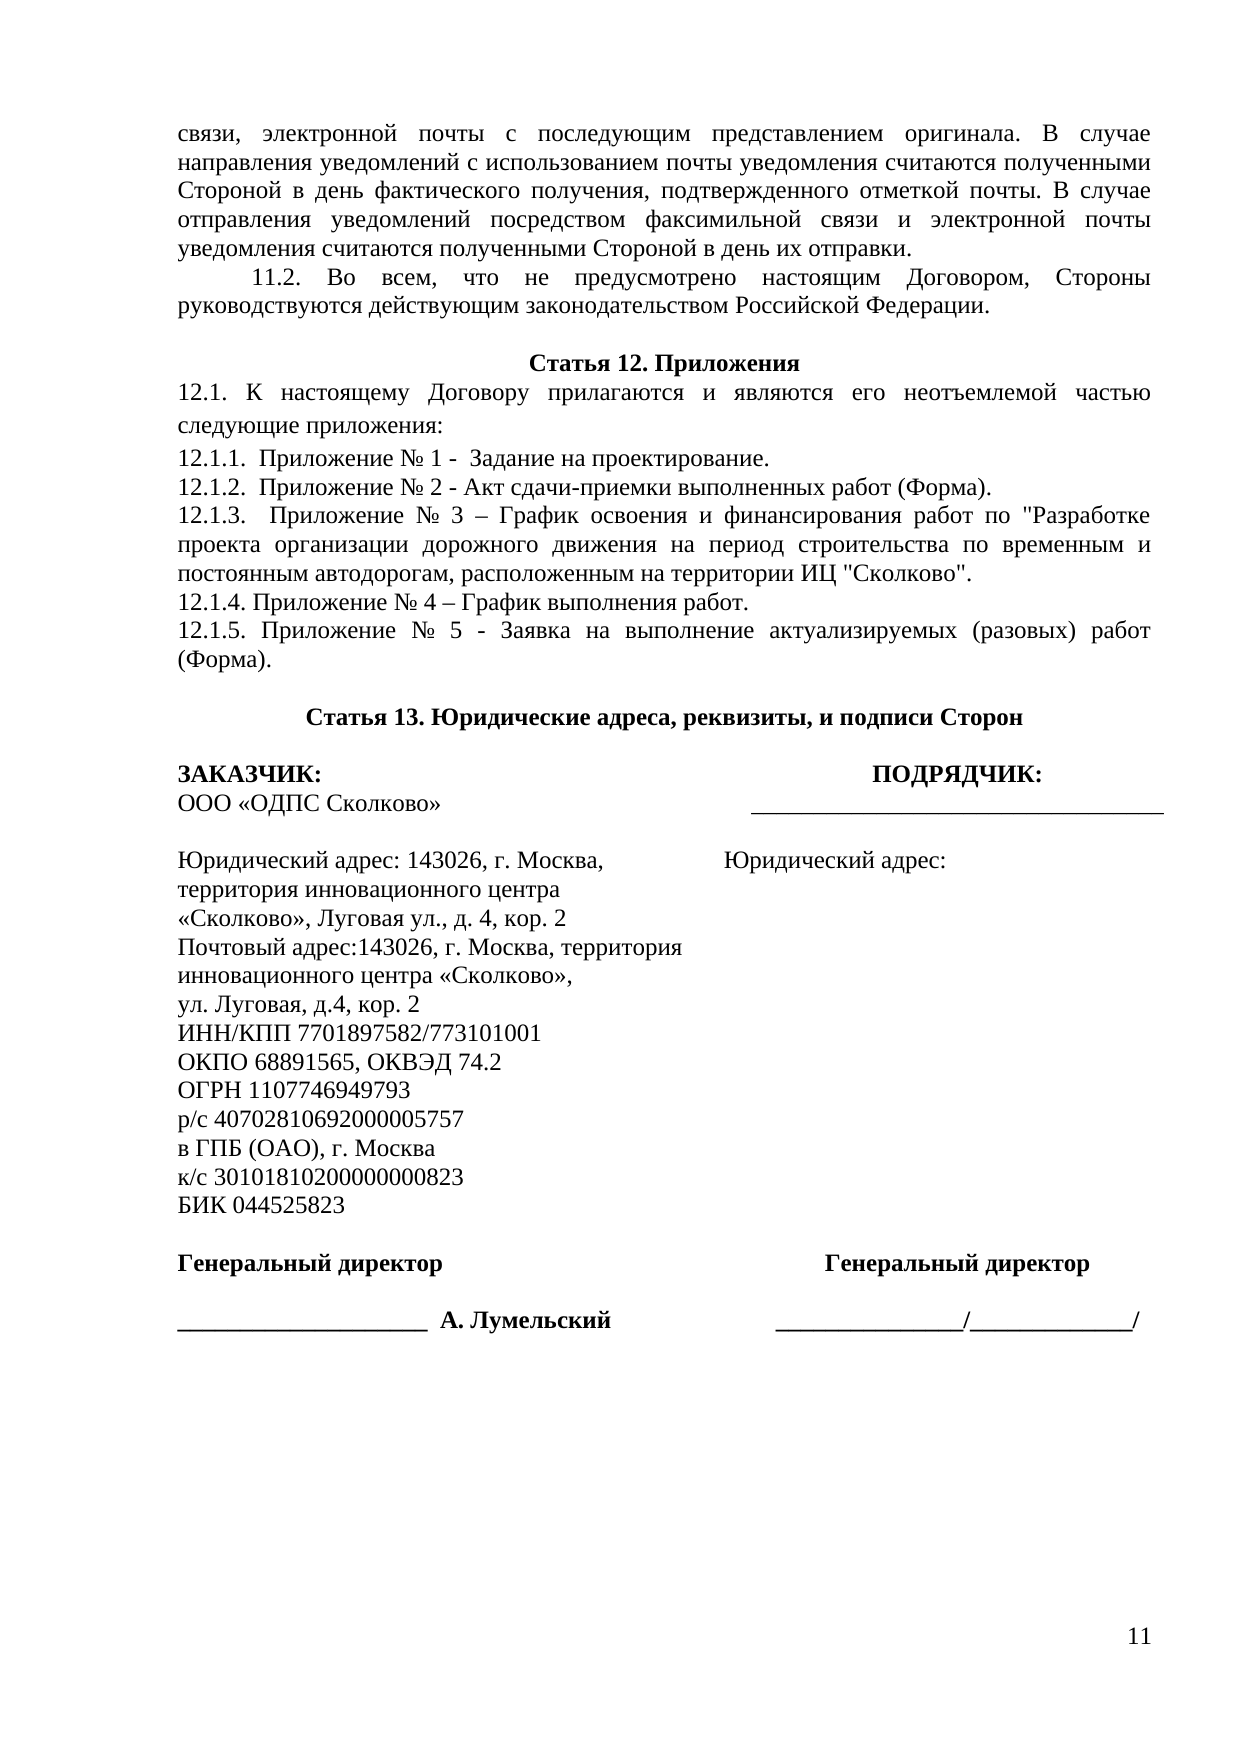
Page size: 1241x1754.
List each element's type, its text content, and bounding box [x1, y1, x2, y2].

text 12.1.5. Приложение № 5 - Заявка на выполнение актуализируемых (разовых) работ (Форма). [177, 615, 1152, 673]
table_header ЗАКАЗЧИК: ООО «ОДПС Сколково» Юридический адрес: 143026, г. Москва, территория инновационного центра «Сколково», Луговая ул., д. 4, кор. 2 Почтовый адрес:143026, г. Москва, территория инновационного центра «Сколково», ул. Луговая, д.4, кор. 2 ИНН/КПП 7701897582/773101001 ОКПО 68891565, ОКВЭД 74.2 ОГРН 1107746949793 р/с 40702810692000005757 в ГПБ (ОАО), г. Москва к/с 30101810200000000823 БИК 044525823 [166, 759, 712, 1248]
text 12.1.2. Приложение № 2 - Акт сдачи-приемки выполненных работ (Форма). [177, 472, 1152, 500]
text 11.2. Во всем, что не предусмотрено настоящим Договором, Стороны руководствуются действующим законодательством Российской Федерации. [177, 262, 1152, 319]
text Статья 13. Юридические адреса, реквизиты, и подписи Сторон [177, 702, 1152, 730]
table_cell Генеральный директор ____________________ А. Лумельский [166, 1248, 712, 1363]
text 12.1.1. Приложение № 1 - Задание на проектирование. [177, 443, 1152, 472]
text 12.1. К настоящему Договору прилагаются и являются его неотъемлемой частью следующие приложения: [177, 377, 1152, 439]
text Статья 12. Приложения [177, 348, 1152, 377]
text 12.1.4. Приложение № 4 – График выполнения работ. [177, 587, 1152, 615]
text 12.1.3. Приложение № 3 – График освоения и финансирования работ по "Разработке проекта организации дорожного движения на период строительства по временным и постоянным автодорогам, расположенным на территории ИЦ "Сколково". [177, 500, 1152, 587]
table_header ПОДРЯДЧИК: _________________________________ Юридический адрес: [712, 759, 1203, 1248]
table_cell Генеральный директор _______________/_____________/ [712, 1248, 1203, 1363]
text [177, 118, 1152, 262]
